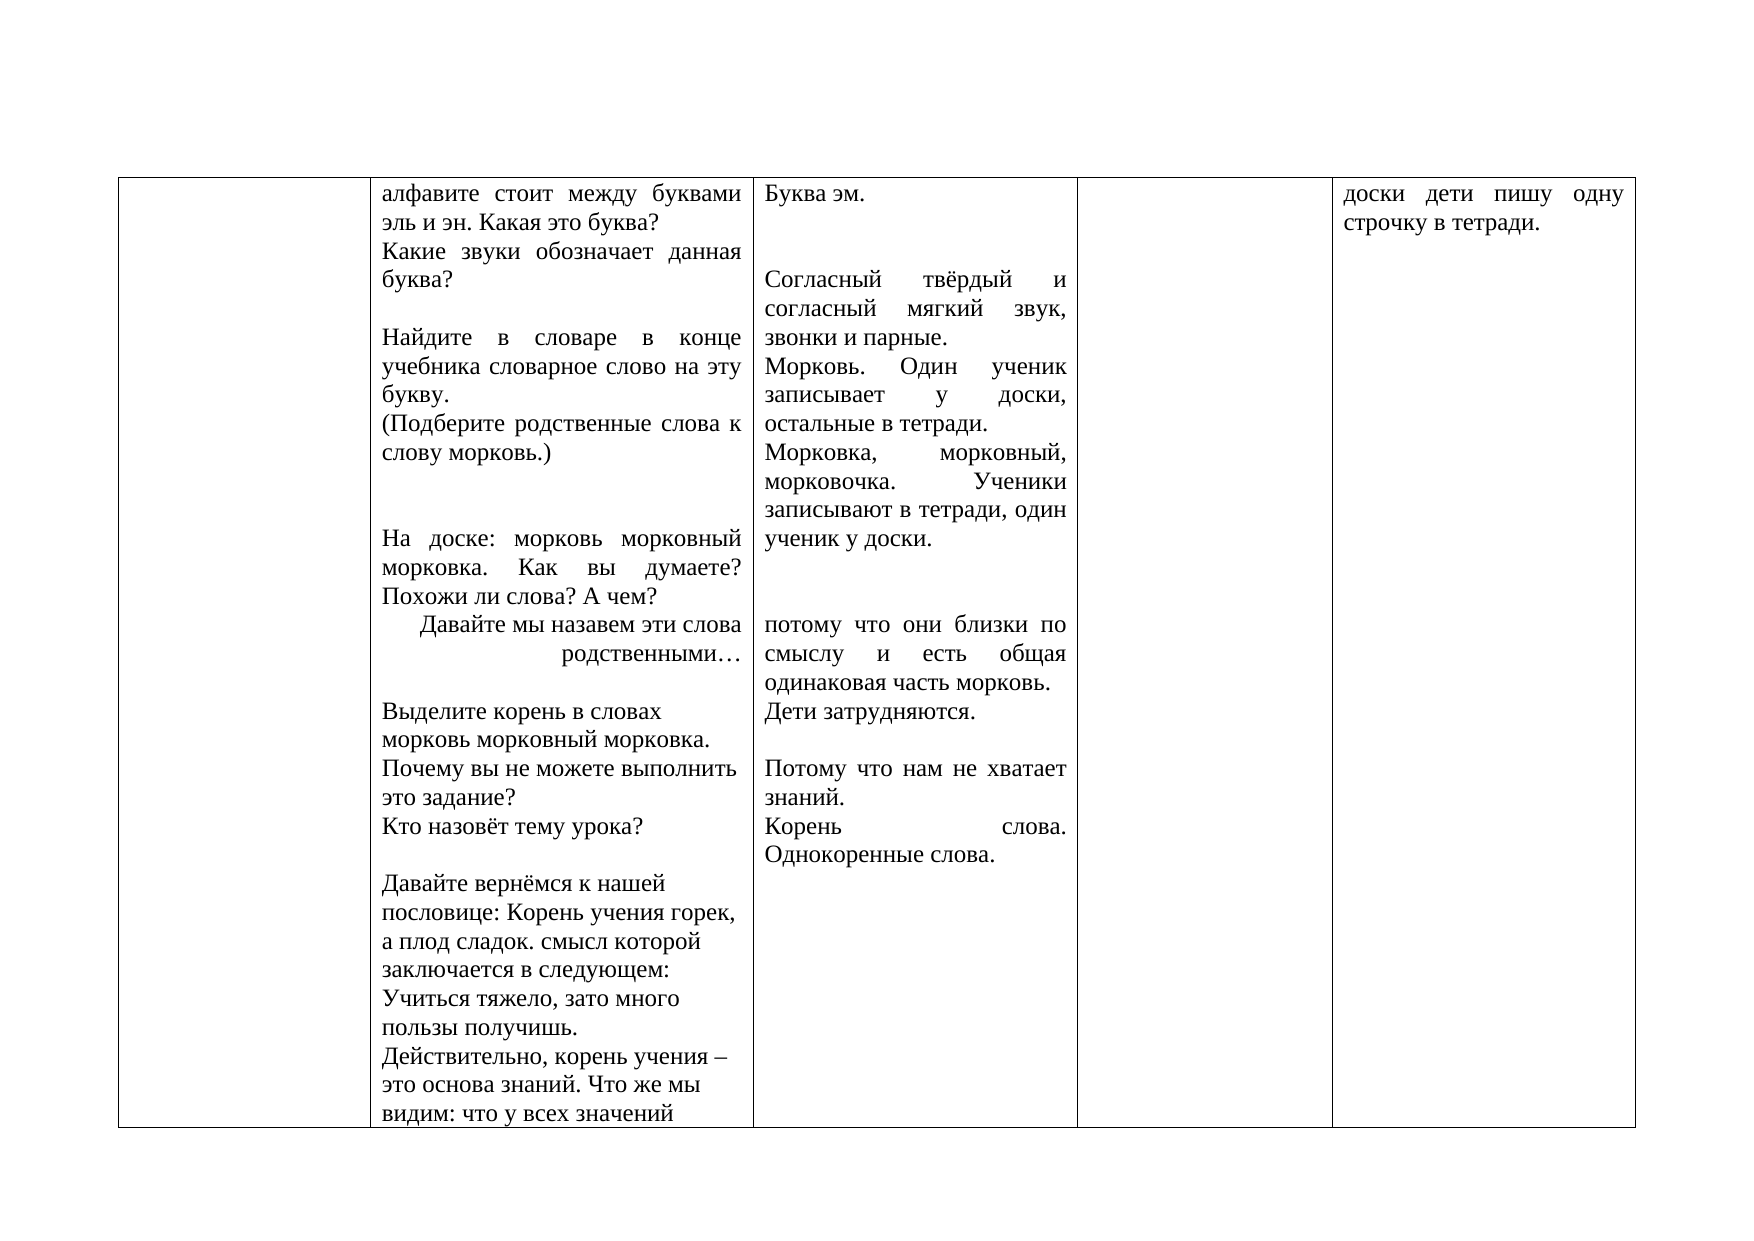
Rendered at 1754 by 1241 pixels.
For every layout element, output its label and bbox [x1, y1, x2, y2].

table_cell [1333, 178, 1635, 1127]
table_cell [371, 178, 753, 1127]
table_cell [1078, 178, 1332, 1127]
table_cell [754, 178, 1077, 1127]
